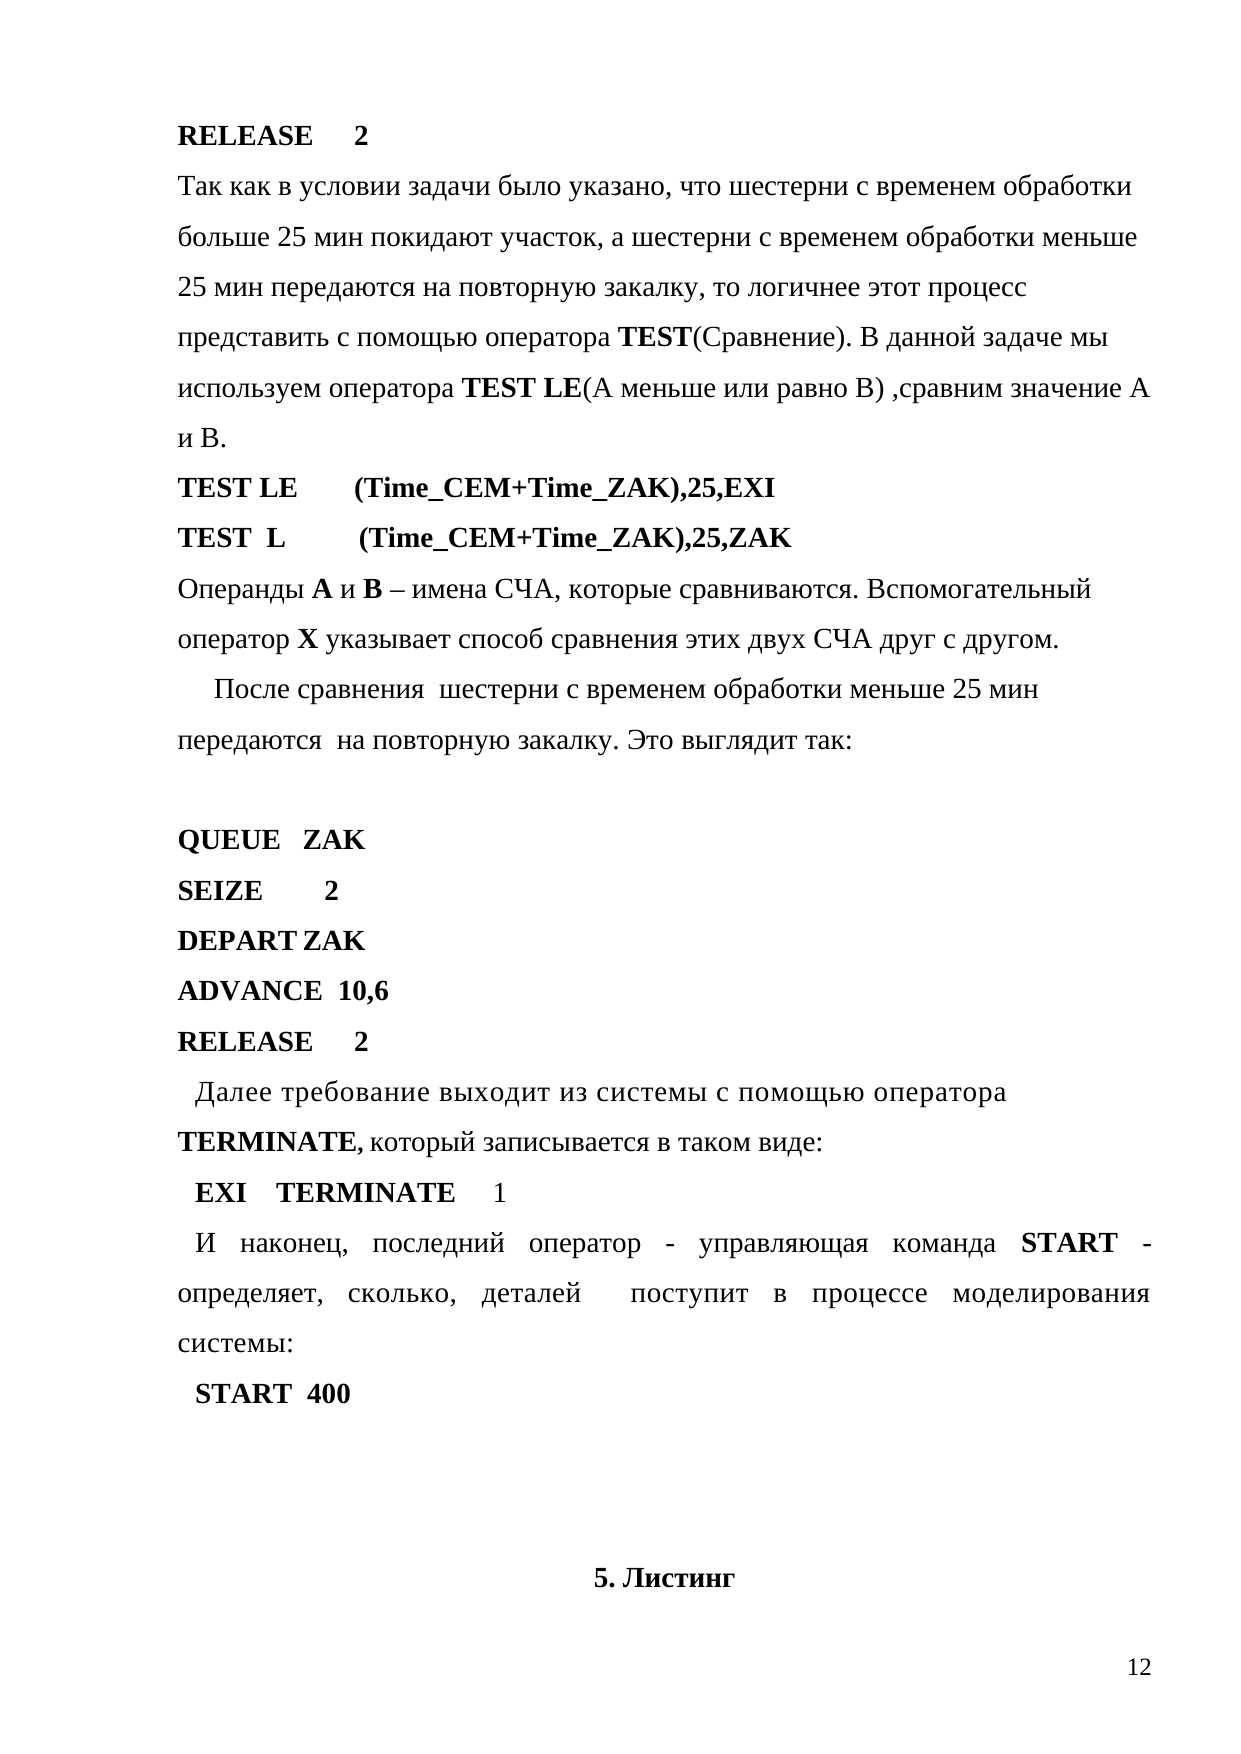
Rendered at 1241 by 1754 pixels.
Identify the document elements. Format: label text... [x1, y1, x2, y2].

text TEST L (Time_CEM+Time_ZAK),25,ZAK [177, 521, 1152, 554]
text 5. Листинг [177, 1560, 1152, 1594]
text EXI TERMINATE 1 [177, 1175, 1152, 1208]
text RELEASE 2 [177, 1024, 1152, 1057]
text Операнды А и В – имена СЧА, которые сравниваются. Вспомогательный оператор Х указывает способ сравнения этих двух СЧА дpyг c другом. [177, 571, 1152, 655]
text DEPART ZAK [177, 923, 1152, 957]
text И наконец, последний оператор - управляющая команда START - определяет, сколько, деталей поступит в процессе моделирования системы: [177, 1225, 1152, 1359]
text QUEUE ZAK [177, 822, 1152, 856]
text Так как в условии задачи было указано, что шестерни с временем обработки больше 25 мин покидают участок, а шестерни с временем обработки меньше 25 мин передаются на повторную закалку, то логичнее этот процесс представить с помощью оператора TEST(Сравнение). В данной задаче мы используем оператора TEST LE(А меньше или равно В) ,сравним значение А и В. [177, 168, 1152, 453]
text Далее требование выходит из системы с помощью оператора TERMINATE, который записывается в таком виде: [177, 1074, 1152, 1158]
text SEIZE 2 [177, 873, 1152, 906]
text TEST LE (Time_CEM+Time_ZAK),25,EXI [177, 470, 1152, 504]
text RELEASE 2 [177, 118, 1152, 152]
text После сравнения шестерни с временем обработки меньше 25 мин передаются на повторную закалку. Это выглядит так: [177, 672, 1152, 755]
text ADVANCE 10,6 [177, 973, 1152, 1007]
text START 400 [177, 1376, 1152, 1409]
